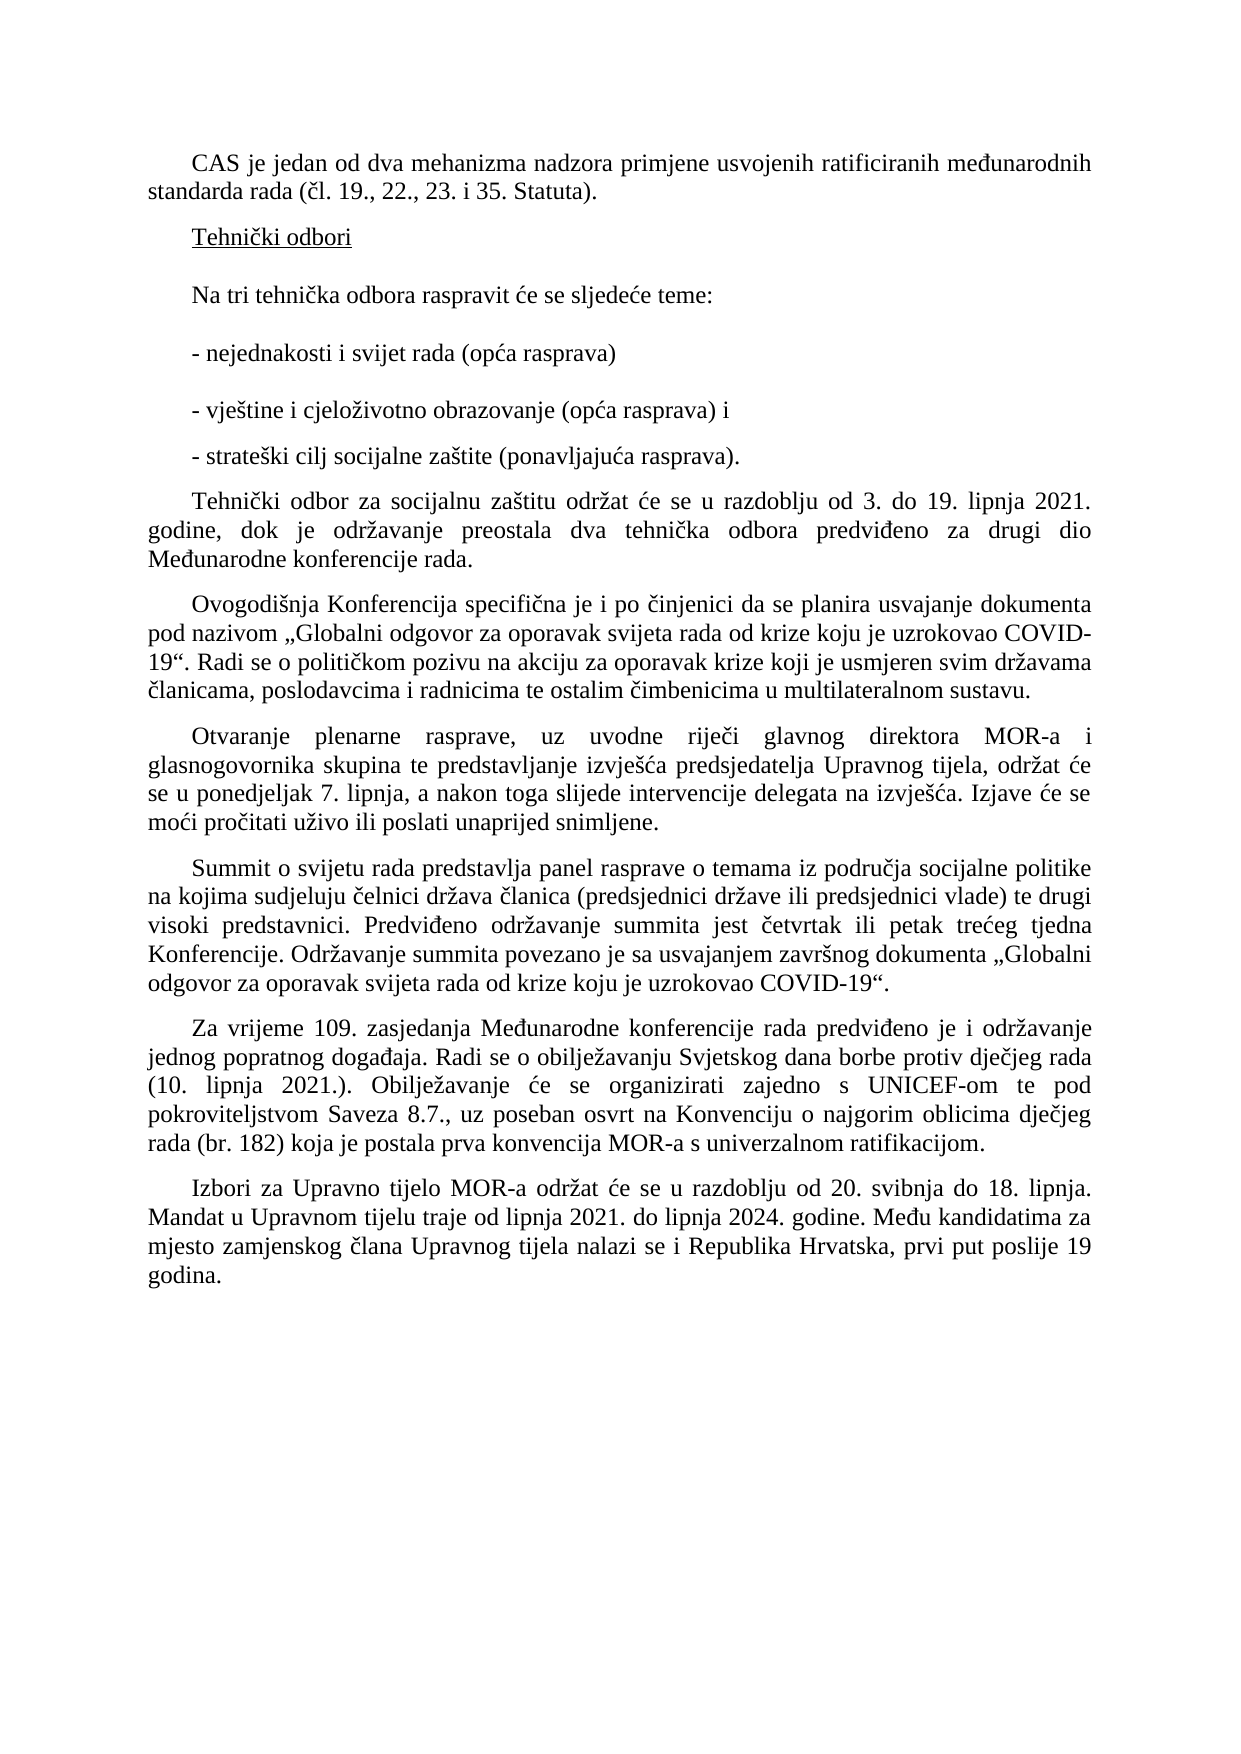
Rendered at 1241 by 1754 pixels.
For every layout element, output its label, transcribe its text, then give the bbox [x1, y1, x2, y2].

text Izbori za Upravno tijelo MOR-a održat će se u razdoblju od 20. svibnja do 18. lipnja. Mandat u Upravnom tijelu traje od lipnja 2021. do lipnja 2024. godine. Među kandidatima za mjesto zamjenskog člana Upravnog tijela nalazi se i Republika Hrvatska, prvi put poslije 19 godina. [148, 1173, 1093, 1288]
text Tehnički odbori [148, 222, 1093, 251]
text - nejednakosti i svijet rada (opća rasprava) [148, 338, 1093, 366]
text - vještine i cjeloživotno obrazovanje (opća rasprava) i [148, 396, 1093, 424]
text - strateški cilj socijalne zaštite (ponavljajuća rasprava). [148, 441, 1093, 470]
text Summit o svijetu rada predstavlja panel rasprave o temama iz područja socijalne politike na kojima sudjeluju čelnici država članica (predsjednici države ili predsjednici vlade) te drugi visoki predstavnici. Predviđeno održavanje summita jest četvrtak ili petak trećeg tjedna Konferencije. Održavanje summita povezano je sa usvajanjem završnog dokumenta „Globalni odgovor za oporavak svijeta rada od krize koju je uzrokovao COVID-19“. [148, 853, 1093, 996]
text Tehnički odbor za socijalnu zaštitu održat će se u razdoblju od 3. do 19. lipnja 2021. godine, dok je održavanje preostala dva tehnička odbora predviđeno za drugi dio Međunarodne konferencije rada. [148, 486, 1093, 573]
text Otvaranje plenarne rasprave, uz uvodne riječi glavnog direktora MOR-a i glasnogovornika skupina te predstavljanje izvješća predsjedatelja Upravnog tijela, održat će se u ponedjeljak 7. lipnja, a nakon toga slijede intervencije delegata na izvješća. Izjave će se moći pročitati uživo ili poslati unaprijed snimljene. [148, 721, 1093, 836]
text CAS je jedan od dva mehanizma nadzora primjene usvojenih ratificiranih međunarodnih standarda rada (čl. 19., 22., 23. i 35. Statuta). [148, 148, 1093, 205]
text Za vrijeme 109. zasjedanja Međunarodne konferencije rada predviđeno je i održavanje jednog popratnog događaja. Radi se o obilježavanju Svjetskog dana borbe protiv dječjeg rada (10. lipnja 2021.). Obilježavanje će se organizirati zajedno s UNICEF-om te pod pokroviteljstvom Saveza 8.7., uz poseban osvrt na Konvenciju o najgorim oblicima dječjeg rada (br. 182) koja je postala prva konvencija MOR-a s univerzalnom ratifikacijom. [148, 1013, 1093, 1157]
text Ovogodišnja Konferencija specifična je i po činjenici da se planira usvajanje dokumenta pod nazivom „Globalni odgovor za oporavak svijeta rada od krize koju je uzrokovao COVID-19“. Radi se o političkom pozivu na akciju za oporavak krize koji je usmjeren svim državama članicama, poslodavcima i radnicima te ostalim čimbenicima u multilateralnom sustavu. [148, 589, 1093, 704]
text Na tri tehnička odbora raspravit će se sljedeće teme: [148, 280, 1093, 308]
